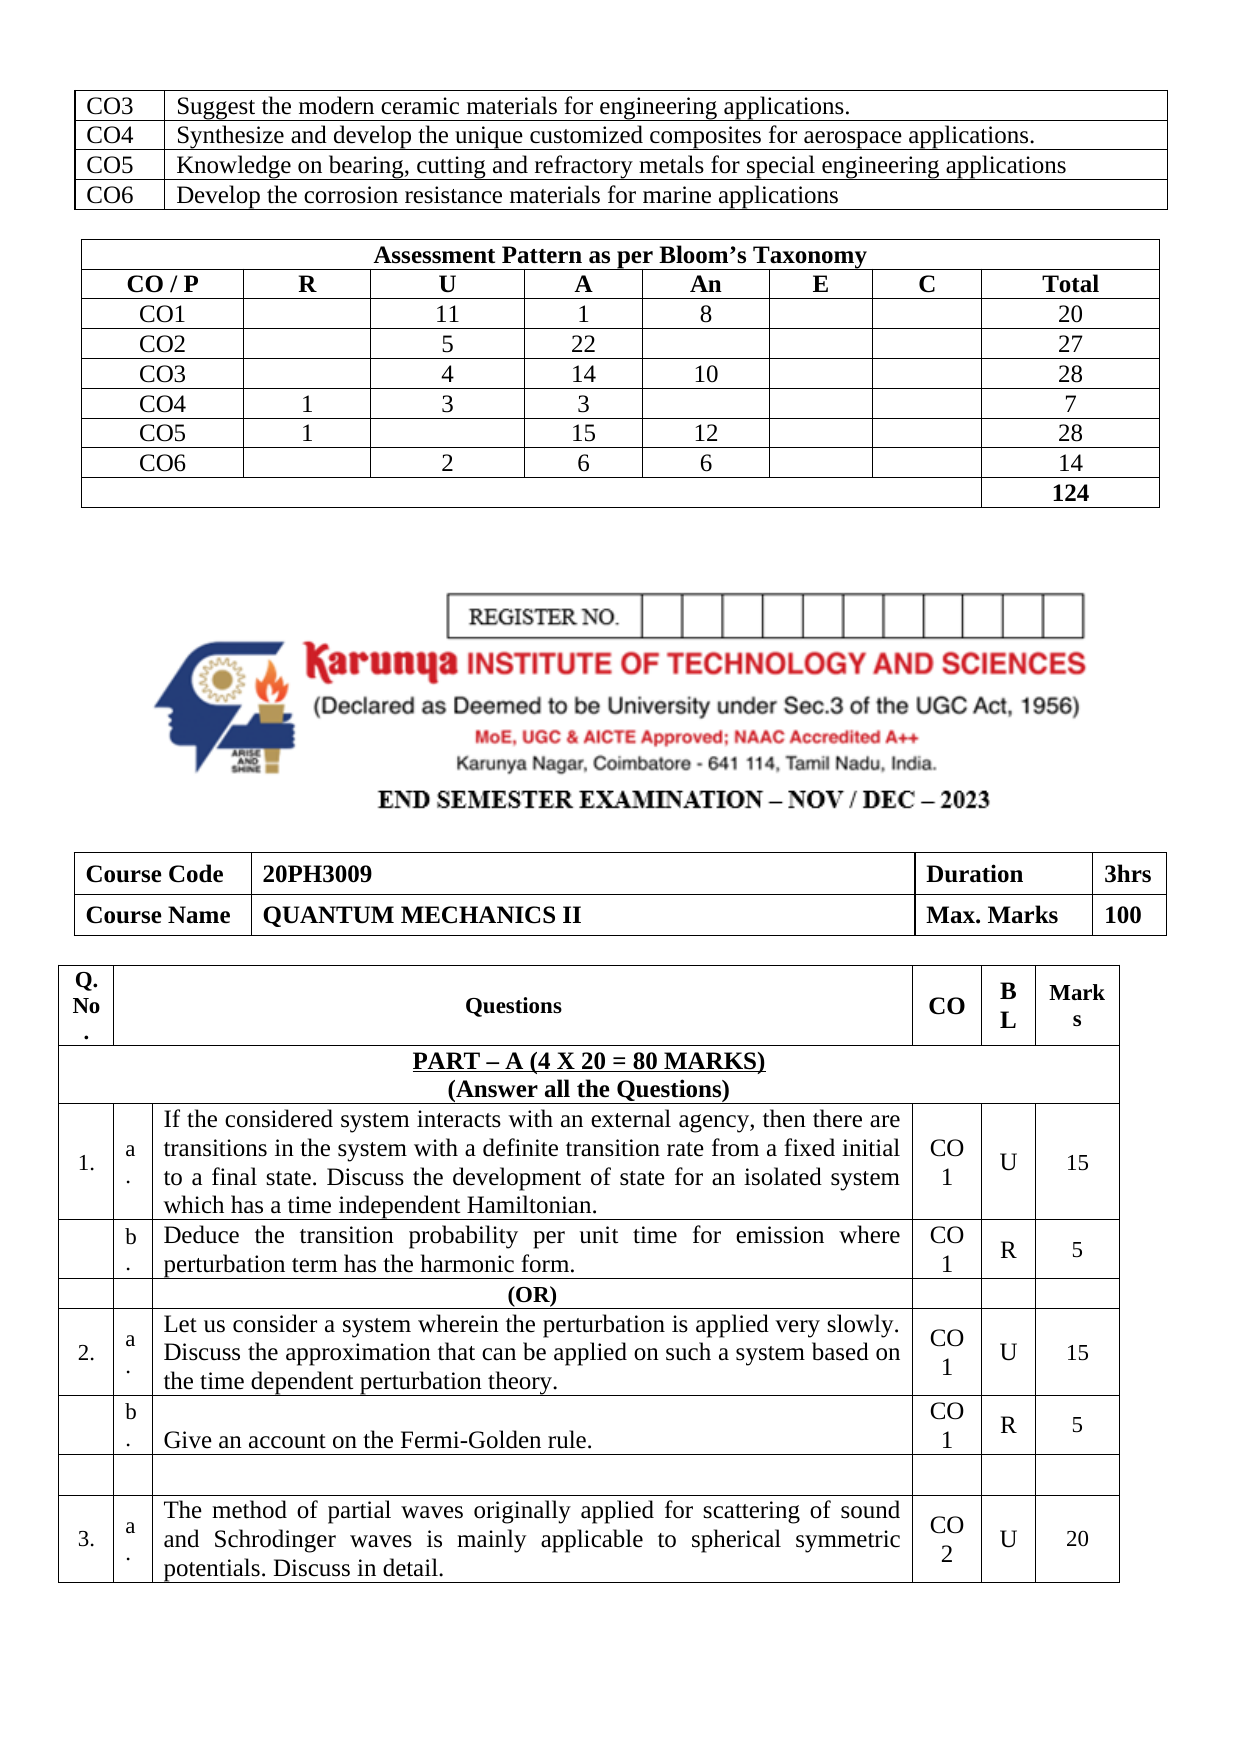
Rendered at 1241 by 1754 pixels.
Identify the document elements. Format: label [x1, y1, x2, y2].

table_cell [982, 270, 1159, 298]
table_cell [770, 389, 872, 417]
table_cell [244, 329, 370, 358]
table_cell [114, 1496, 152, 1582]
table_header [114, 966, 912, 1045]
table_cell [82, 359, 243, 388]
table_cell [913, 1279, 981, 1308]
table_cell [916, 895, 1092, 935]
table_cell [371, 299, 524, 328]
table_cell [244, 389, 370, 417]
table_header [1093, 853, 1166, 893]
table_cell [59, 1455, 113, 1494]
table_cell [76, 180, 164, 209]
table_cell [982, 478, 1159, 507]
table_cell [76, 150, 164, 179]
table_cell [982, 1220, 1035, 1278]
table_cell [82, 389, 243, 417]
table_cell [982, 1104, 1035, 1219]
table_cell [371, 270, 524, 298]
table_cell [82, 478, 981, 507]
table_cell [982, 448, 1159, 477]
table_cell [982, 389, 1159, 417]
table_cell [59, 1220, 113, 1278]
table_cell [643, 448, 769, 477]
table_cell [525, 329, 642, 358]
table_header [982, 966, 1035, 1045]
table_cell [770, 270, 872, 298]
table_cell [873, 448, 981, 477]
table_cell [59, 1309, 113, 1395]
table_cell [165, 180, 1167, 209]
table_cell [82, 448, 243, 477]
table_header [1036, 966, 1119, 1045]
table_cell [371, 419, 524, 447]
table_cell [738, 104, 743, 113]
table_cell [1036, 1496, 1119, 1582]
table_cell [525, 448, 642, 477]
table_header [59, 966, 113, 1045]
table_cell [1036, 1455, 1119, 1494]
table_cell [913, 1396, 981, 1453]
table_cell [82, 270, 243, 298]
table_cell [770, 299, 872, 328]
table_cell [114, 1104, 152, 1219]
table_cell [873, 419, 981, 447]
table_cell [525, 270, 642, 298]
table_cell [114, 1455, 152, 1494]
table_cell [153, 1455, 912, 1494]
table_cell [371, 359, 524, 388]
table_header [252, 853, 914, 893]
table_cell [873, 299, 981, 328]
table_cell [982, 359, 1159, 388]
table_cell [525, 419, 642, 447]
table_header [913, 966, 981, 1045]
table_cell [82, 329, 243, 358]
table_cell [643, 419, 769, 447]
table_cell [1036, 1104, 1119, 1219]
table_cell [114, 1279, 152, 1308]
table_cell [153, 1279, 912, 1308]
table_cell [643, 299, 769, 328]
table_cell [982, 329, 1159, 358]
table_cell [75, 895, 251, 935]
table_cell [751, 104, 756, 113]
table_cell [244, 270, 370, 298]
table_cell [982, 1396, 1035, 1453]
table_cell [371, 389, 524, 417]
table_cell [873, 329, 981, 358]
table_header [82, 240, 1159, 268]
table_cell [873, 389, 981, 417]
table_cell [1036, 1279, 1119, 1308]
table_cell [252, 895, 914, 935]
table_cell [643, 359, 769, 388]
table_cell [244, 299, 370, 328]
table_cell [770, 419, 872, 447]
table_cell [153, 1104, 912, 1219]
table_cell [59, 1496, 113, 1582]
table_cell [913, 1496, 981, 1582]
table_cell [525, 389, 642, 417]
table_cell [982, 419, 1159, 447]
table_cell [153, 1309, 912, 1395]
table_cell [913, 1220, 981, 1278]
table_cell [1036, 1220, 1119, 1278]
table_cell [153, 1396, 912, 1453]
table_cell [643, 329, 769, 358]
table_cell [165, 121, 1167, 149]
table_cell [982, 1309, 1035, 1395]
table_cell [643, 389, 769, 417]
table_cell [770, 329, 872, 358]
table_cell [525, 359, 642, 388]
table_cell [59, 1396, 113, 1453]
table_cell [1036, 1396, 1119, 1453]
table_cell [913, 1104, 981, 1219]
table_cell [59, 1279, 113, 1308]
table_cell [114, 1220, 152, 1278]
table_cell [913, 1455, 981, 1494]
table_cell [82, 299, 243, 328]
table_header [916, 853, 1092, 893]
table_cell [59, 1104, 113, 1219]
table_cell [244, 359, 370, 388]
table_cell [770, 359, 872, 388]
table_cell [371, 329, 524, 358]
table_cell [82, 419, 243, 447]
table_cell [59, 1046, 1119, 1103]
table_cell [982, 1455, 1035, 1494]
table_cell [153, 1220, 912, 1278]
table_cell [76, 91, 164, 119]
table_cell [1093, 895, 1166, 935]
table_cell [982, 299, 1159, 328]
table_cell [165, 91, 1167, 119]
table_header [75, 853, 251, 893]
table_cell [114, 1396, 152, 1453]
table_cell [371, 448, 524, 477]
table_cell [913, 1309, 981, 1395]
picture [150, 565, 1090, 824]
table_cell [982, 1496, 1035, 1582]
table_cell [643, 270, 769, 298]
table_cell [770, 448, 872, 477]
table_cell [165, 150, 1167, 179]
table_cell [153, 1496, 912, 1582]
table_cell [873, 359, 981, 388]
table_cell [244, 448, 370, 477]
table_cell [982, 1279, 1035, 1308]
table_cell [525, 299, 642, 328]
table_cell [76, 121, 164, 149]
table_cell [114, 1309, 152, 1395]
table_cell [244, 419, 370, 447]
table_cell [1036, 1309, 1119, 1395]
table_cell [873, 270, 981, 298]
